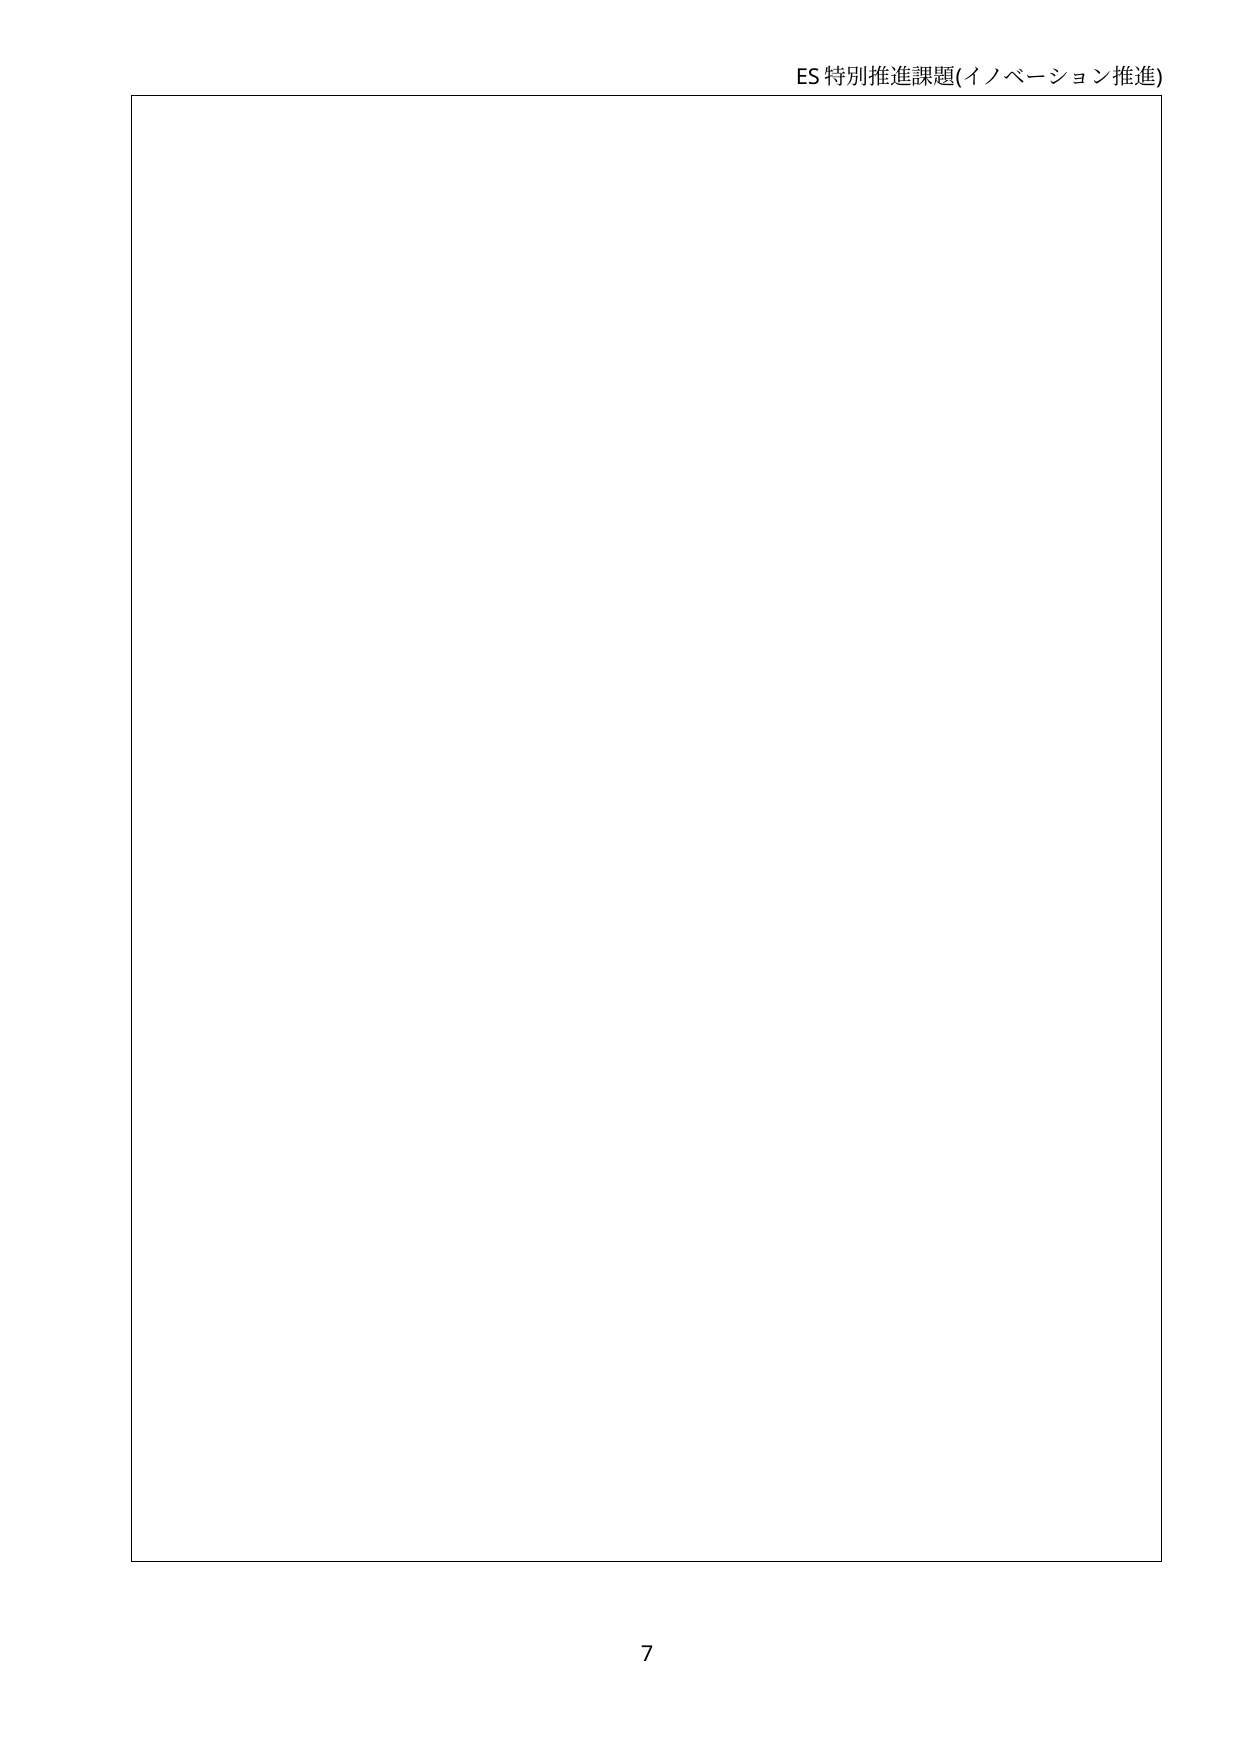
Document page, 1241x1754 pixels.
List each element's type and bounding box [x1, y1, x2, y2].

table_cell [132, 96, 1161, 1561]
